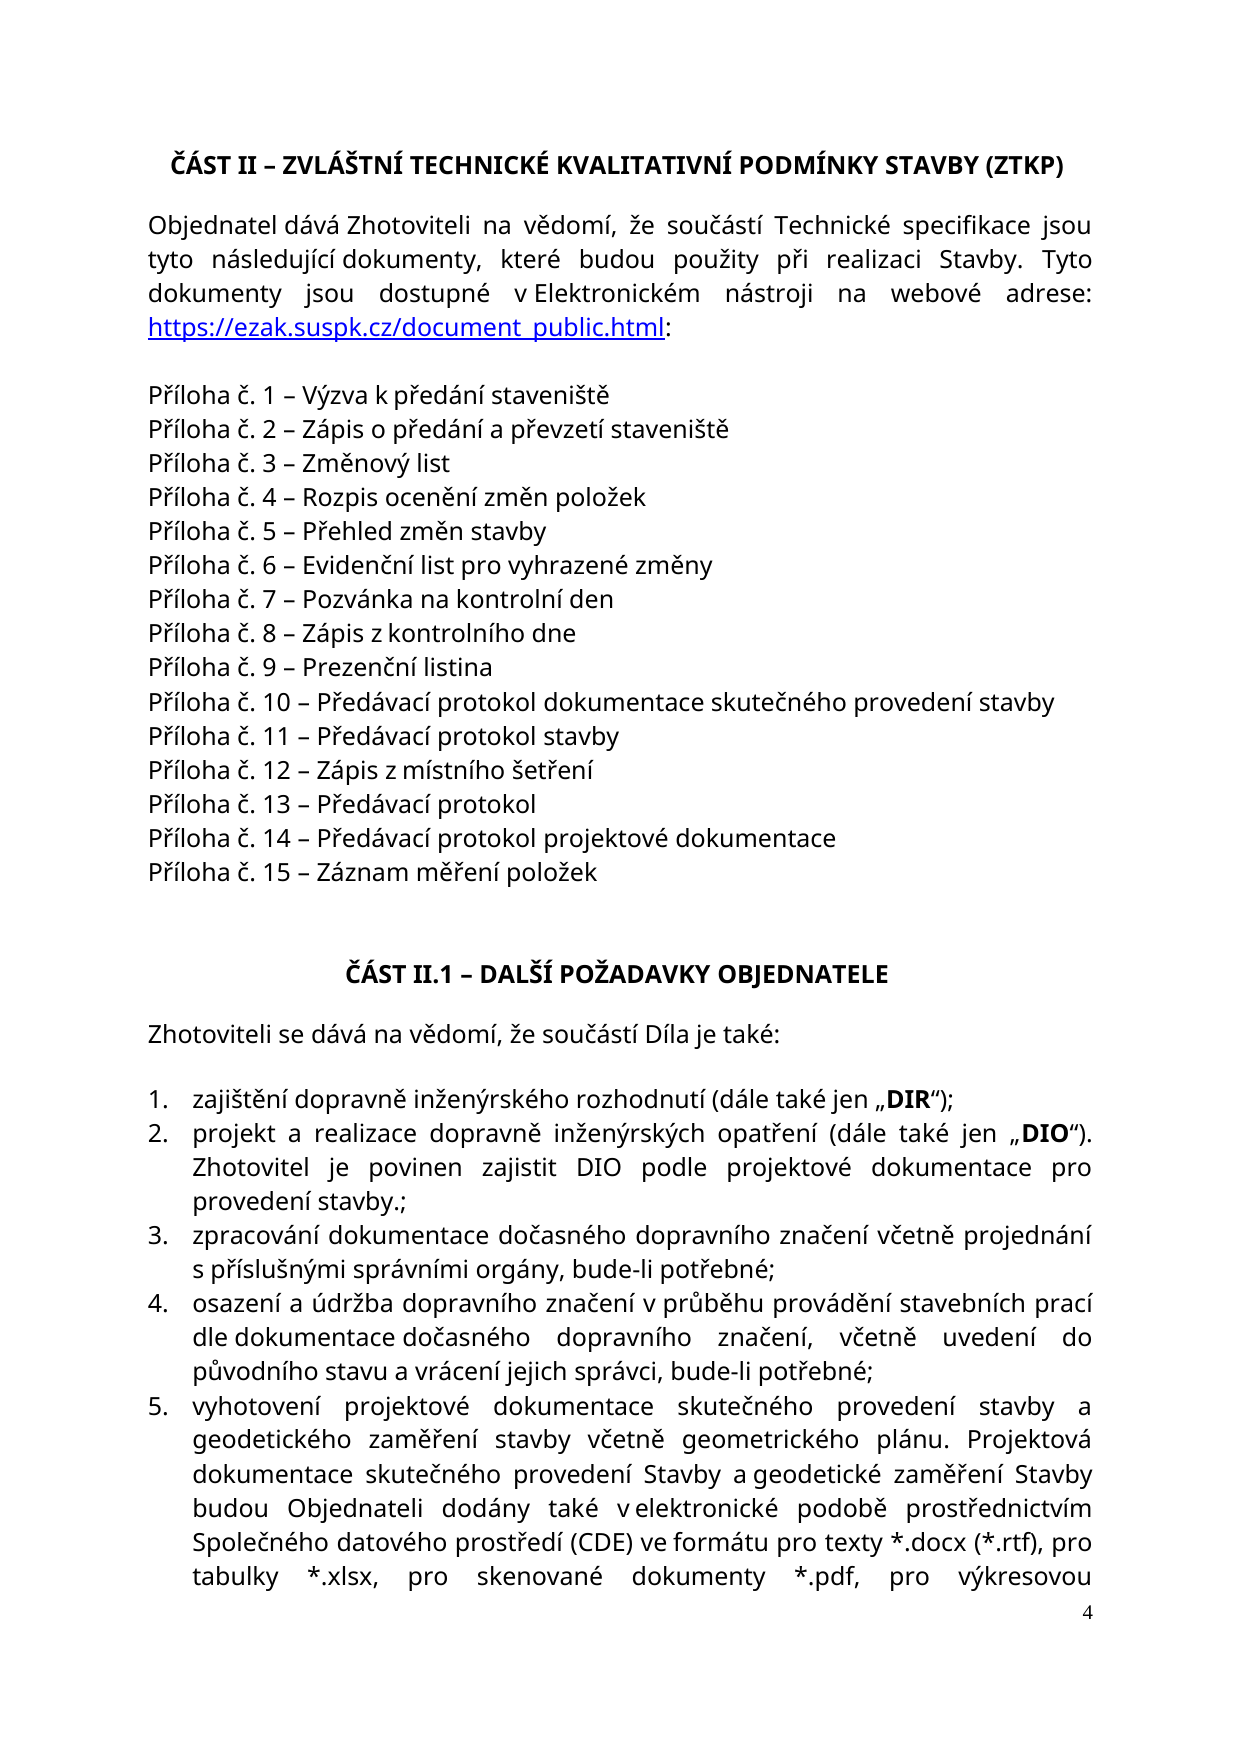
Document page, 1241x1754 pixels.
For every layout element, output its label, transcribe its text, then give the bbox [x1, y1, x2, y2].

text Příloha č. 14 – Předávací protokol projektové dokumentace [148, 820, 1093, 854]
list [148, 1388, 1093, 1592]
text Objednatel dává Zhotoviteli na vědomí, že součástí Technické specifikace jsou tyto následující dokumenty, které budou použity při realizaci Stavby. Tyto dokumenty jsou dostupné v Elektronickém nástroji na webové adrese: https://ezak.suspk.cz/document_public.html: [148, 207, 1093, 343]
text Příloha č. 12 – Zápis z místního šetření [148, 752, 1093, 786]
text Příloha č. 3 – Změnový list [148, 446, 1093, 480]
text Příloha č. 8 – Zápis z kontrolního dne [148, 616, 1093, 650]
text Příloha č. 11 – Předávací protokol stavby [148, 718, 1093, 752]
text Příloha č. 9 – Prezenční listina [148, 650, 1093, 684]
list zajištění dopravně inženýrského rozhodnutí (dále také jen „DIR“); [148, 1082, 1093, 1116]
list osazení a údržba dopravního značení v průběhu provádění stavebních prací dle dokumentace dočasného dopravního značení, včetně uvedení do původního stavu a vrácení jejich správci, bude-li potřebné; [148, 1286, 1093, 1388]
text Příloha č. 4 – Rozpis ocenění změn položek [148, 480, 1093, 514]
text Příloha č. 15 – Záznam měření položek [148, 854, 1093, 888]
text Příloha č. 1 – Výzva k předání staveniště [148, 378, 1093, 412]
text Příloha č. 7 – Pozvánka na kontrolní den [148, 582, 1093, 616]
text Příloha č. 2 – Zápis o předání a převzetí staveniště [148, 412, 1093, 446]
text Příloha č. 5 – Přehled změn stavby [148, 514, 1093, 548]
text Příloha č. 13 – Předávací protokol [148, 786, 1093, 820]
text Zhotoviteli se dává na vědomí, že součástí Díla je také: [148, 1016, 1093, 1050]
list zpracování dokumentace dočasného dopravního značení včetně projednání s příslušnými správními orgány, bude-li potřebné; [148, 1218, 1093, 1286]
text Příloha č. 10 – Předávací protokol dokumentace skutečného provedení stavby [148, 684, 1093, 718]
list projekt a realizace dopravně inženýrských opatření (dále také jen „DIO“). Zhotovitel je povinen zajistit DIO podle projektové dokumentace pro provedení stavby.; [148, 1116, 1093, 1218]
text Příloha č. 6 – Evidenční list pro vyhrazené změny [148, 548, 1093, 582]
text ČÁST II.1 – DALŠÍ POŽADAVKY OBJEDNATELE [148, 957, 1093, 991]
text ČÁST II – ZVLÁŠTNÍ TECHNICKÉ KVALITATIVNÍ PODMÍNKY STAVBY (ZTKP) [148, 148, 1093, 182]
